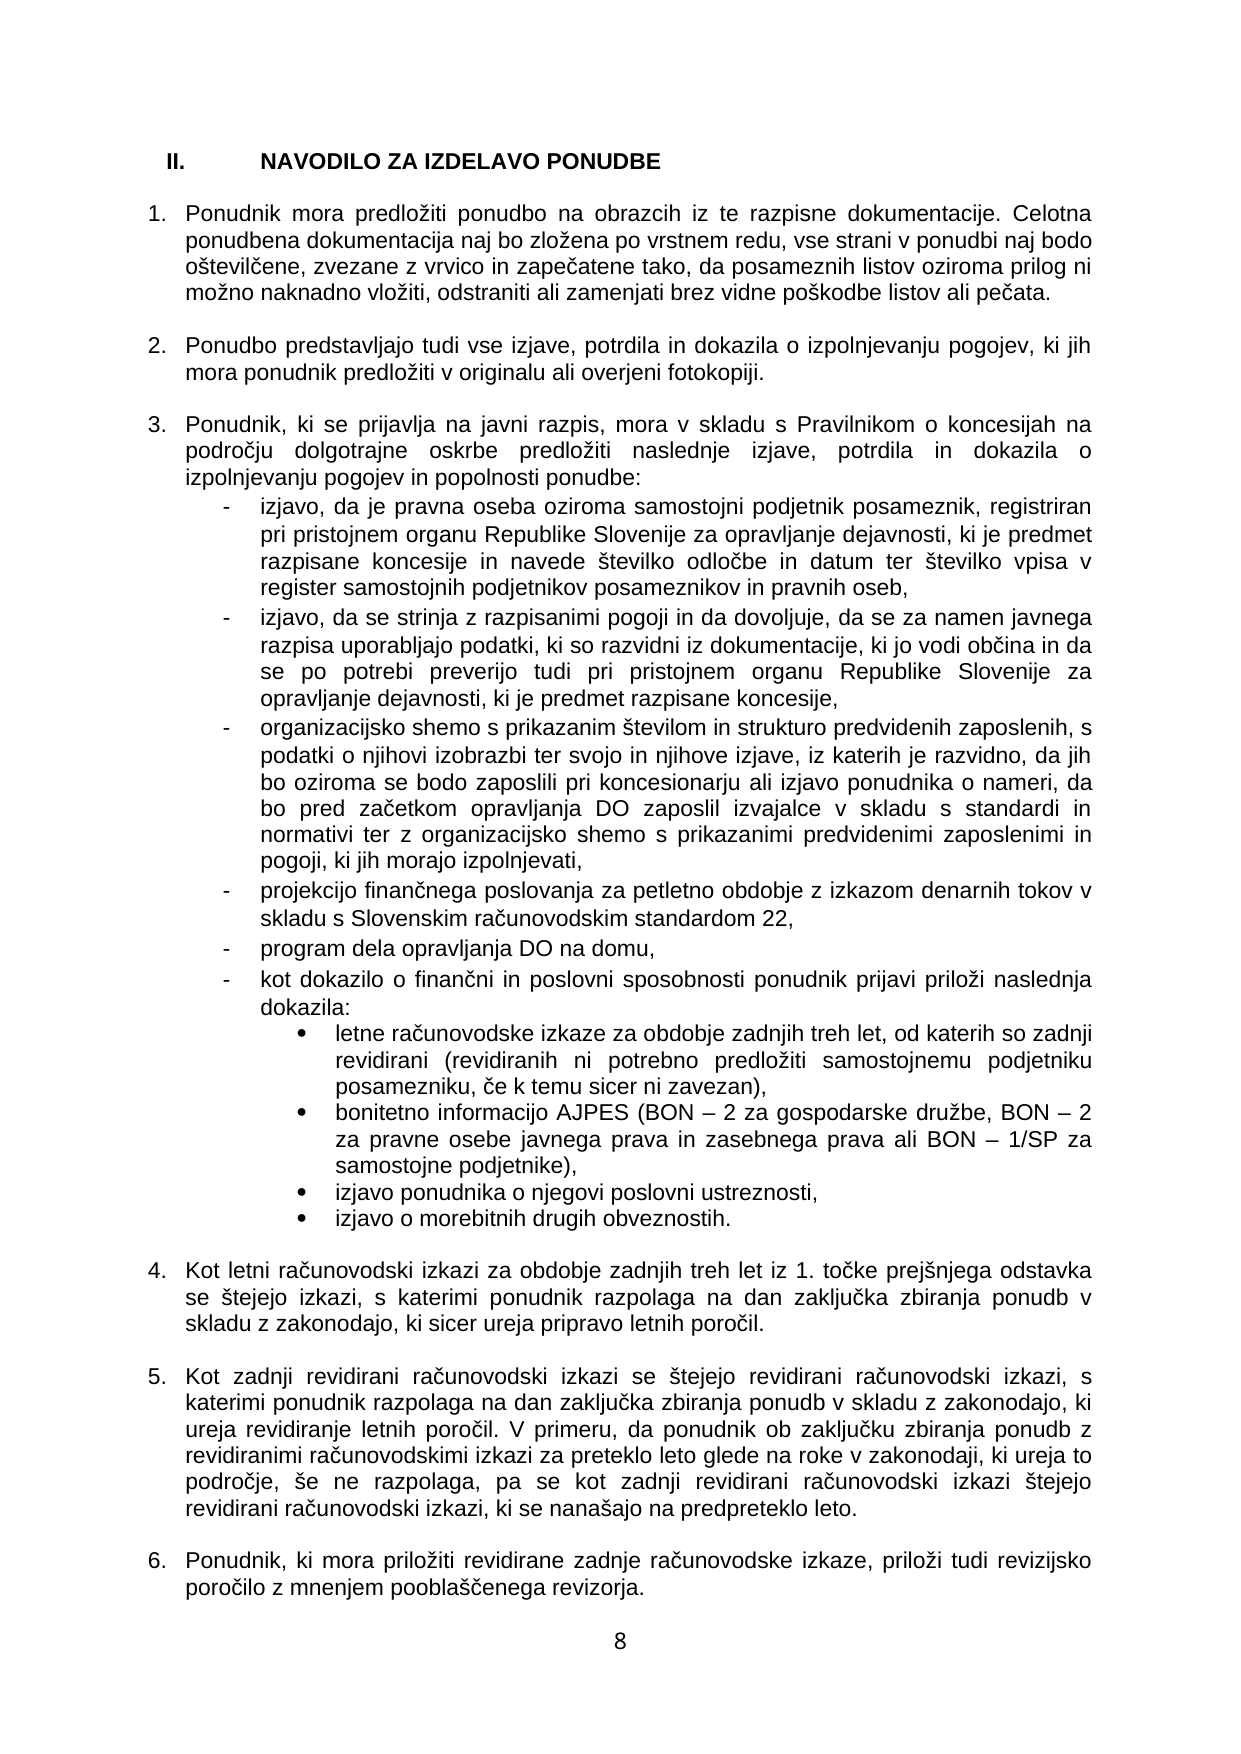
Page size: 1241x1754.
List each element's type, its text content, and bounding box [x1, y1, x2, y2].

list bonitetno informacijo AJPES (BON – 2 za gospodarske družbe, BON – 2 za pravne osebe javnega prava in zasebnega prava ali BON – 1/SP za samostojne podjetnike), [298, 1099, 1093, 1178]
list NAVODILO ZA IZDELAVO PONUDBE [185, 148, 1093, 174]
list Ponudbo predstavljajo tudi vse izjave, potrdila in dokazila o izpolnjevanju pogojev, ki jih mora ponudnik predložiti v originalu ali overjeni fotokopiji. [148, 332, 1093, 385]
list izjavo ponudnika o njegovi poslovni ustreznosti, [298, 1178, 1093, 1205]
list kot dokazilo o finančni in poslovni sposobnosti ponudnik prijavi priloži naslednja dokazila: [223, 963, 1093, 1020]
list Ponudnik mora predložiti ponudbo na obrazcih iz te razpisne dokumentacije. Celotna ponudbena dokumentacija naj bo zložena po vrstnem redu, vse strani v ponudbi naj bodo oštevilčene, zvezane z vrvico in zapečatene tako, da posameznih listov oziroma prilog ni možno naknadno vložiti, odstraniti ali zamenjati brez vidne poškodbe listov ali pečata. [148, 200, 1093, 306]
list letne računovodske izkaze za obdobje zadnjih treh let, od katerih so zadnji revidirani (revidiranih ni potrebno predložiti samostojnemu podjetniku posamezniku, če k temu sicer ni zavezan), [298, 1020, 1093, 1099]
list Ponudnik, ki mora priložiti revidirane zadnje računovodske izkaze, priloži tudi revizijsko poročilo z mnenjem pooblaščenega revizorja. [148, 1547, 1093, 1600]
list Kot zadnji revidirani računovodski izkazi se štejejo revidirani računovodski izkazi, s katerimi ponudnik razpolaga na dan zaključka zbiranja ponudb v skladu z zakonodajo, ki ureja revidiranje letnih poročil. V primeru, da ponudnik ob zaključku zbiranja ponudb z revidiranimi računovodskimi izkazi za preteklo leto glede na roke v zakonodaji, ki ureja to področje, še ne razpolaga, pa se kot zadnji revidirani računovodski izkazi štejejo revidirani računovodski izkazi, ki se nanašajo na predpreteklo leto. [148, 1363, 1093, 1521]
list izjavo o morebitnih drugih obveznostih. [298, 1205, 1093, 1231]
list projekcijo finančnega poslovanja za petletno obdobje z izkazom denarnih tokov v skladu s Slovenskim računovodskim standardom 22, [223, 874, 1093, 931]
list izjavo, da je pravna oseba oziroma samostojni podjetnik posameznik, registriran pri pristojnem organu Republike Slovenije za opravljanje dejavnosti, ki je predmet razpisane koncesije in navede številko odločbe in datum ter številko vpisa v register samostojnih podjetnikov posameznikov in pravnih oseb, [223, 490, 1093, 601]
list program dela opravljanja DO na domu, [223, 931, 1093, 963]
list Kot letni računovodski izkazi za obdobje zadnjih treh let iz 1. točke prejšnjega odstavka se štejejo izkazi, s katerimi ponudnik razpolaga na dan zaključka zbiranja ponudb v skladu z zakonodajo, ki sicer ureja pripravo letnih poročil. [148, 1257, 1093, 1337]
list organizacijsko shemo s prikazanim številom in strukturo predvidenih zaposlenih, s podatki o njihovi izobrazbi ter svojo in njihove izjave, iz katerih je razvidno, da jih bo oziroma se bodo zaposlili pri koncesionarju ali izjavo ponudnika o nameri, da bo pred začetkom opravljanja DO zaposlil izvajalce v skladu s standardi in normativi ter z organizacijsko shemo s prikazanimi predvidenimi zaposlenimi in pogoji, ki jih morajo izpolnjevati, [223, 711, 1093, 874]
list izjavo, da se strinja z razpisanimi pogoji in da dovoljuje, da se za namen javnega razpisa uporabljajo podatki, ki so razvidni iz dokumentacije, ki jo vodi občina in da se po potrebi preverijo tudi pri pristojnem organu Republike Slovenije za opravljanje dejavnosti, ki je predmet razpisane koncesije, [223, 601, 1093, 711]
list Ponudnik, ki se prijavlja na javni razpis, mora v skladu s Pravilnikom o koncesijah na področju dolgotrajne oskrbe predložiti naslednje izjave, potrdila in dokazila o izpolnjevanju pogojev in popolnosti ponudbe: [148, 411, 1093, 490]
